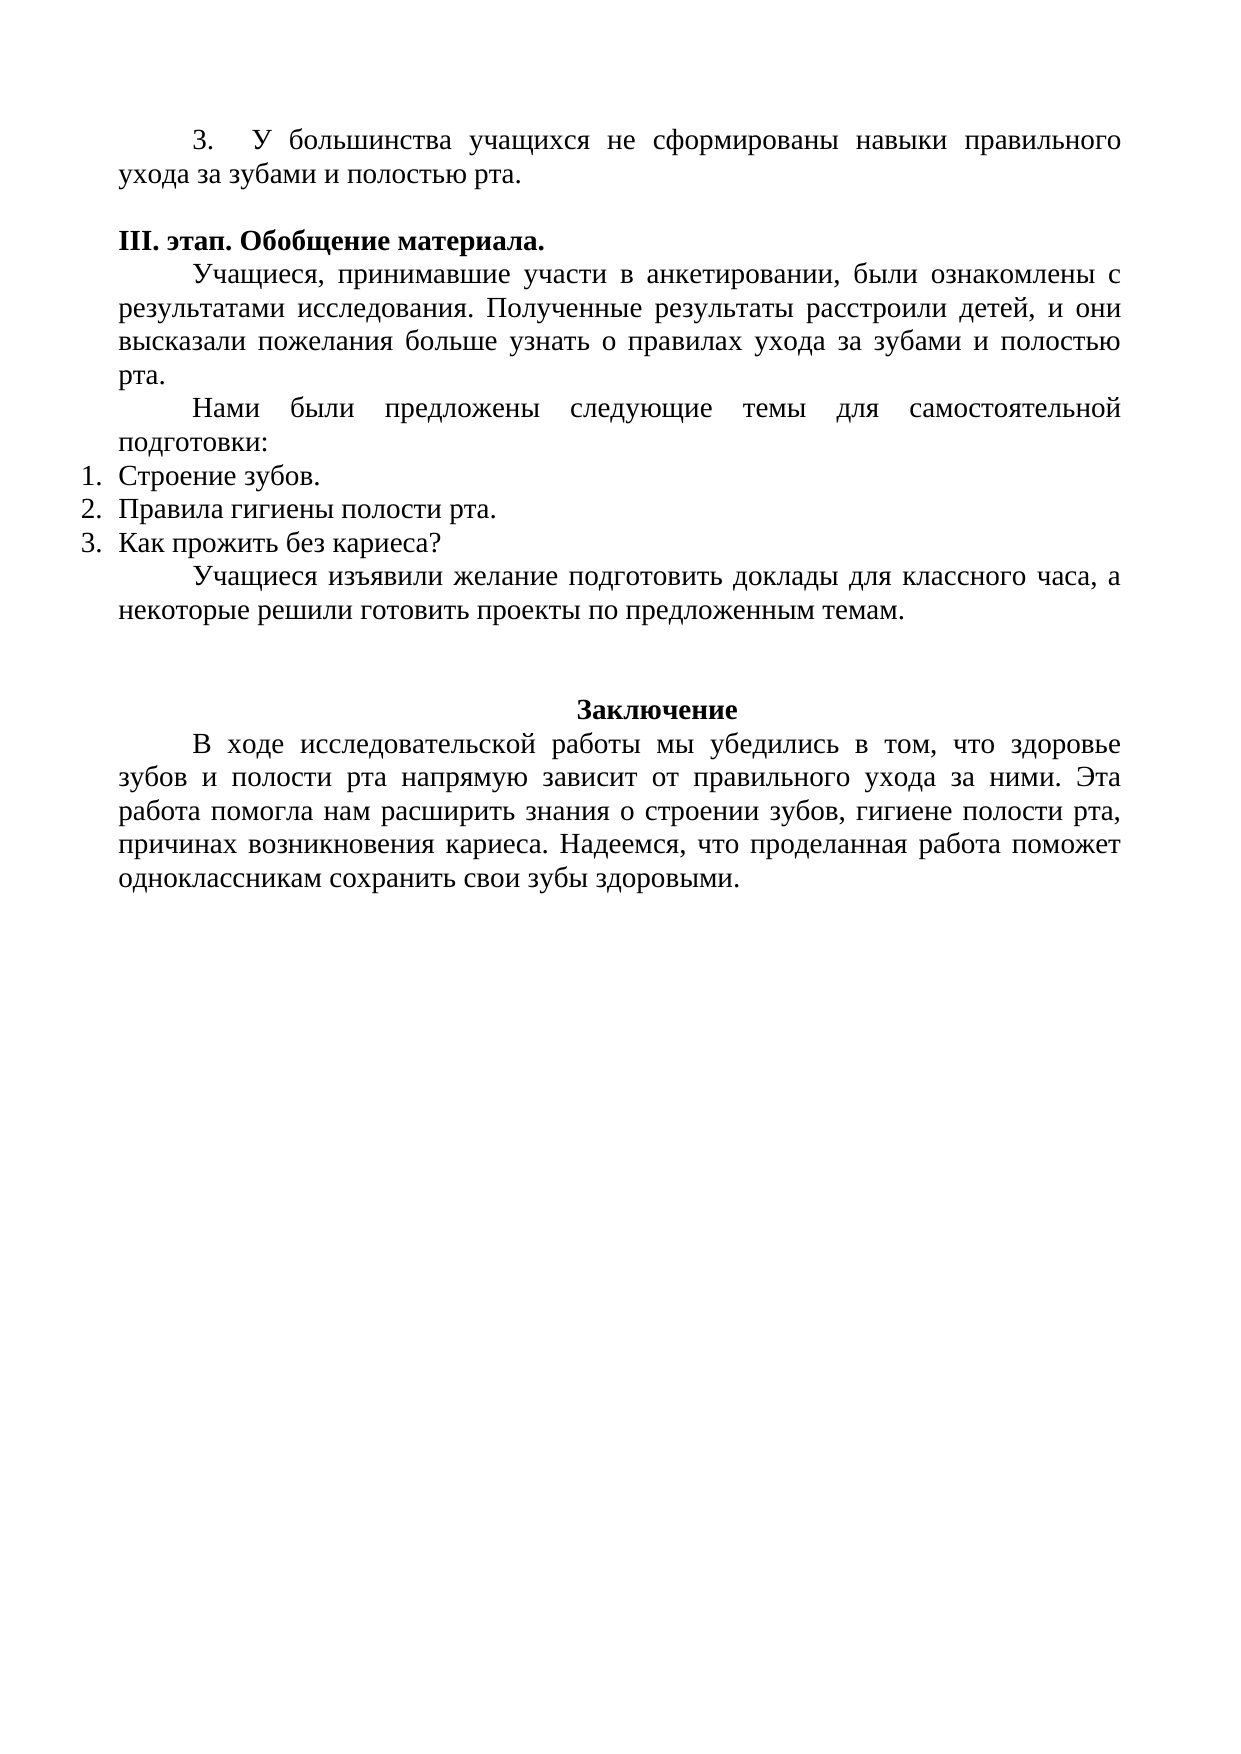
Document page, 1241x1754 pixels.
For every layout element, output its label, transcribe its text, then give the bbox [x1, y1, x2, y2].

text Нами были предложены следующие темы для самостоятельной подготовки: [118, 391, 1122, 458]
text ΙΙΙ. этап. Обобщение материала. [118, 223, 1122, 256]
list Правила гигиены полости рта. [81, 491, 1122, 525]
text В ходе исследовательской работы мы убедились в том, что здоровье зубов и полости рта напрямую зависит от правильного ухода за ними. Эта работа помогла нам расширить знания о строении зубов, гигиене полости рта, причинах возникновения кариеса. Надеемся, что проделанная работа поможет одноклассникам сохранить свои зубы здоровыми. [118, 726, 1122, 894]
text Учащиеся изъявили желание подготовить доклады для классного часа, а некоторые решили готовить проекты по предложенным темам. [118, 558, 1122, 625]
list У большинства учащихся не сформированы навыки правильного ухода за зубами и полостью рта. [118, 122, 1122, 189]
list Как прожить без кариеса? [81, 525, 1122, 558]
text Учащиеся, принимавшие участи в анкетировании, были ознакомлены с результатами исследования. Полученные результаты расстроили детей, и они высказали пожелания больше узнать о правилах ухода за зубами и полостью рта. [118, 256, 1122, 391]
text Заключение [118, 692, 1122, 726]
list Строение зубов. [81, 458, 1122, 491]
